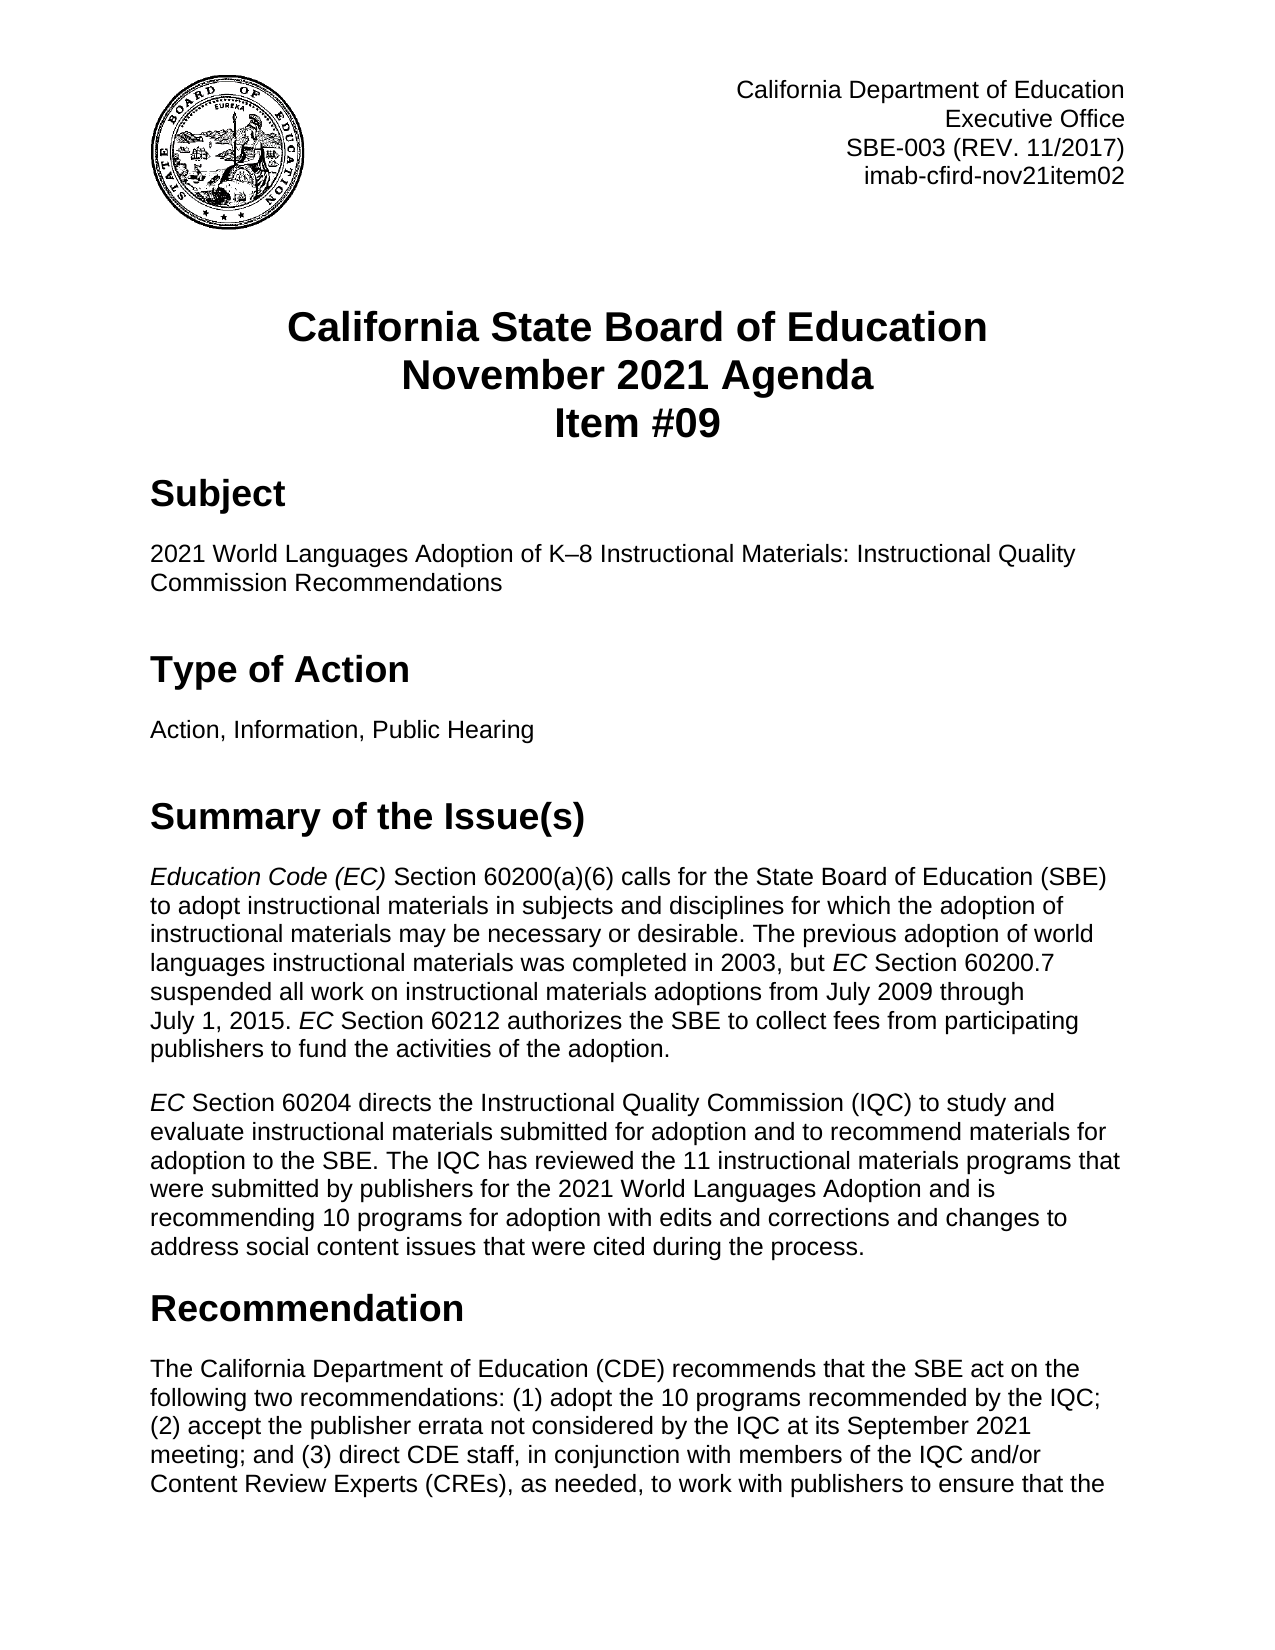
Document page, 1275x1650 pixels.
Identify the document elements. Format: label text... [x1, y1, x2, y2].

subtitle Recommendation [150, 1286, 1125, 1329]
text EC Section 60204 directs the Instructional Quality Commission (IQC) to study and evaluate instructional materials submitted for adoption and to recommend materials for adoption to the SBE. The IQC has reviewed the 11 instructional materials programs that were submitted by publishers for the 2021 World Languages Adoption and is recommending 10 programs for adoption with edits and corrections and changes to address social content issues that were cited during the process. [150, 1088, 1125, 1261]
subtitle California State Board of Education November 2021 Agenda Item #09 [150, 303, 1125, 446]
text SBE-003 (REV. 11/2017) [675, 132, 1125, 161]
text Education Code (EC) Section 60200(a)(6) calls for the State Board of Education (SBE) to adopt instructional materials in subjects and disciplines for which the adoption of instructional materials may be necessary or desirable. The previous adoption of world languages instructional materials was completed in 2003, but EC Section 60200.7 suspended all work on instructional materials adoptions from July 2009 through July 1, 2015. EC Section 60212 authorizes the SBE to collect fees from participating publishers to fund the activities of the adoption. [150, 862, 1125, 1063]
picture [150, 75, 305, 230]
subtitle Summary of the Issue(s) [150, 794, 1125, 837]
subtitle Subject [150, 471, 1125, 514]
text Action, Information, Public Hearing [150, 715, 1125, 744]
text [150, 1354, 1125, 1498]
text 2021 World Languages Adoption of K–8 Instructional Materials: Instructional Quality Commission Recommendations [150, 539, 1125, 597]
subtitle Type of Action [150, 647, 1125, 690]
text Executive Office [675, 104, 1125, 132]
text imab-cfird-nov21item02 [675, 161, 1125, 190]
text California Department of Education [675, 75, 1125, 104]
